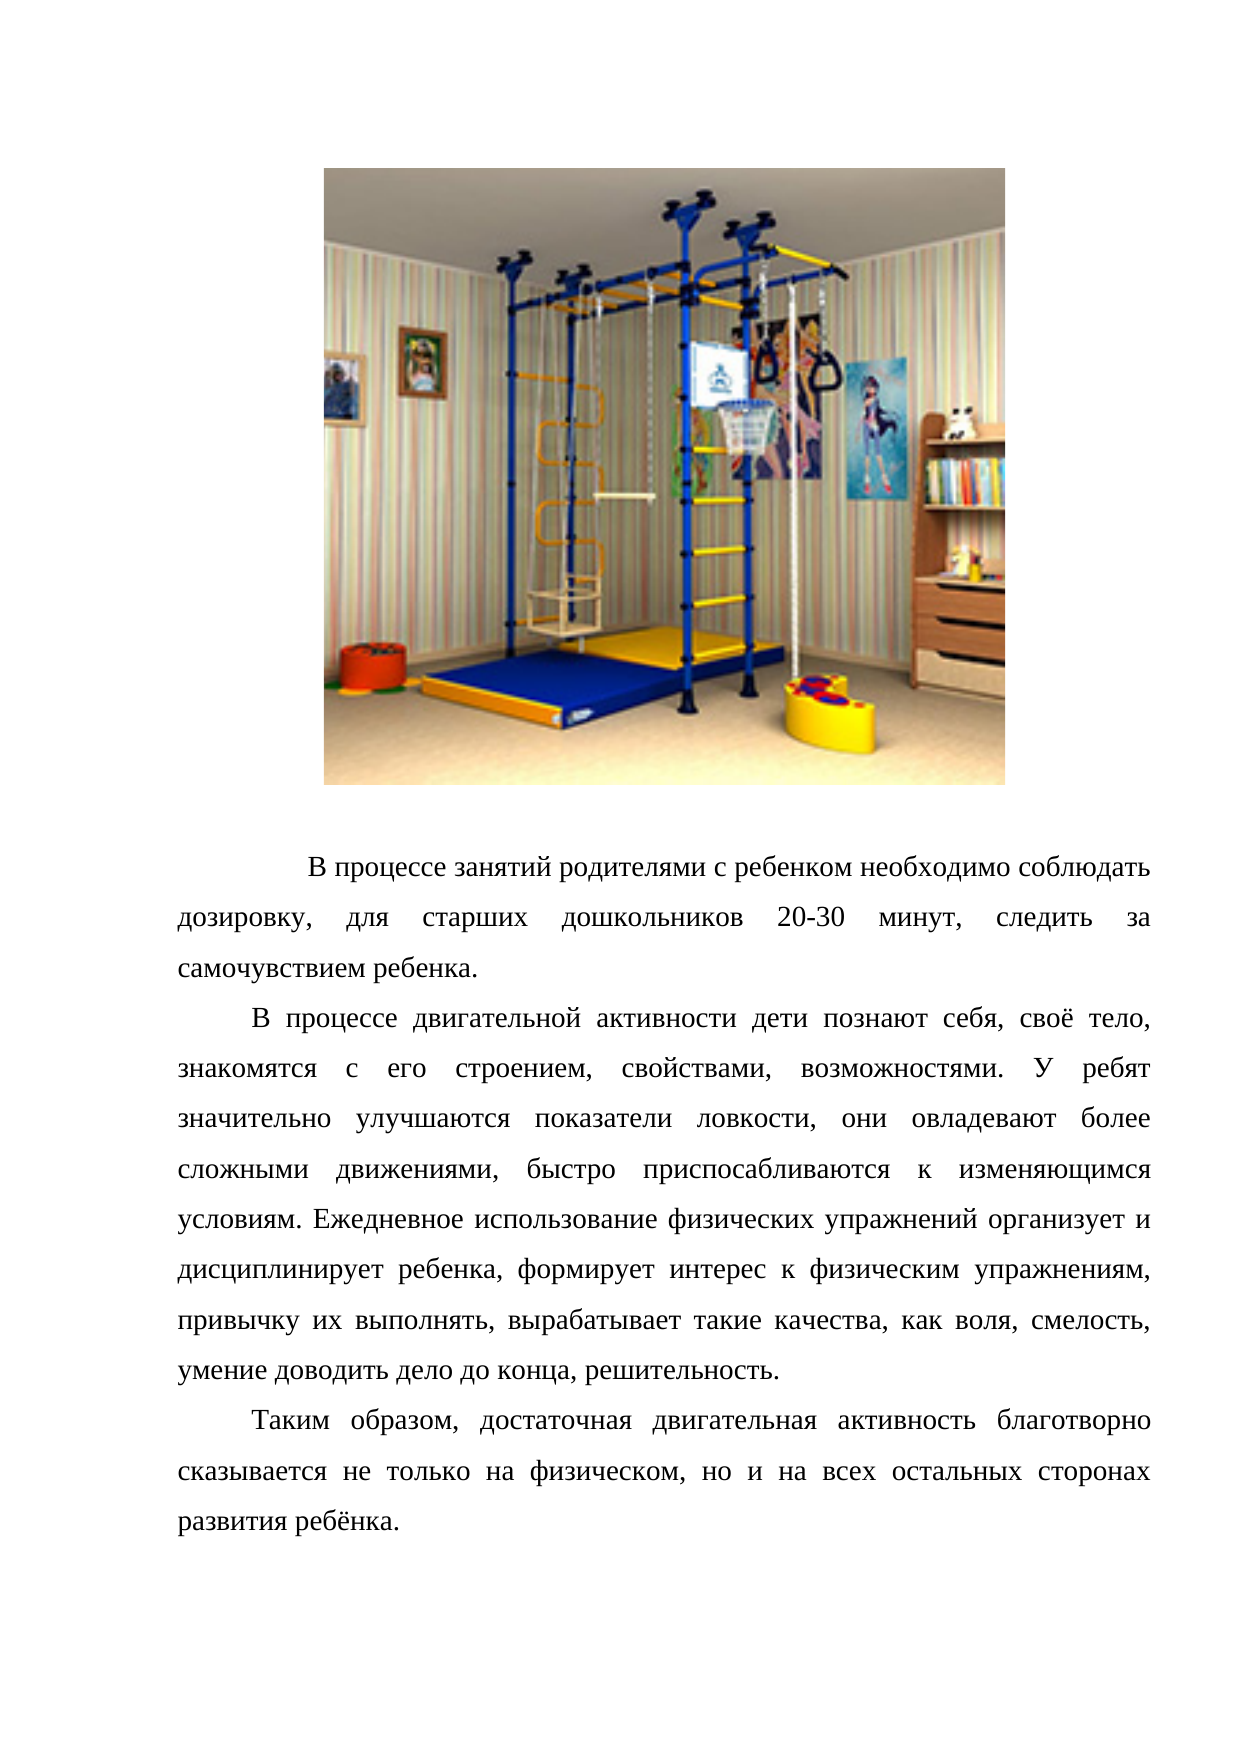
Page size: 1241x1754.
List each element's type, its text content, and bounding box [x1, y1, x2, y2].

text В процессе занятий родителями с ребенком необходимо соблюдать дозировку, для старших дошкольников 20-30 минут, следить за самочувствием ребенка. [177, 849, 1152, 983]
picture [323, 168, 1005, 785]
text В процессе двигательной активности дети познают себя, своё тело, знакомятся с его строением, свойствами, возможностями. У ребят значительно улучшаются показатели ловкости, они овладевают более сложными движениями, быстро приспосабливаются к изменяющимся условиям. Ежедневное использование физических упражнений организует и дисциплинирует ребенка, формирует интерес к физическим упражнениям, привычку их выполнять, вырабатывает такие качества, как воля, смелость, умение доводить дело до конца, решительность. [177, 1000, 1152, 1386]
text Таким образом, достаточная двигательная активность благотворно сказывается не только на физическом, но и на всех остальных сторонах развития ребёнка. [177, 1402, 1152, 1537]
